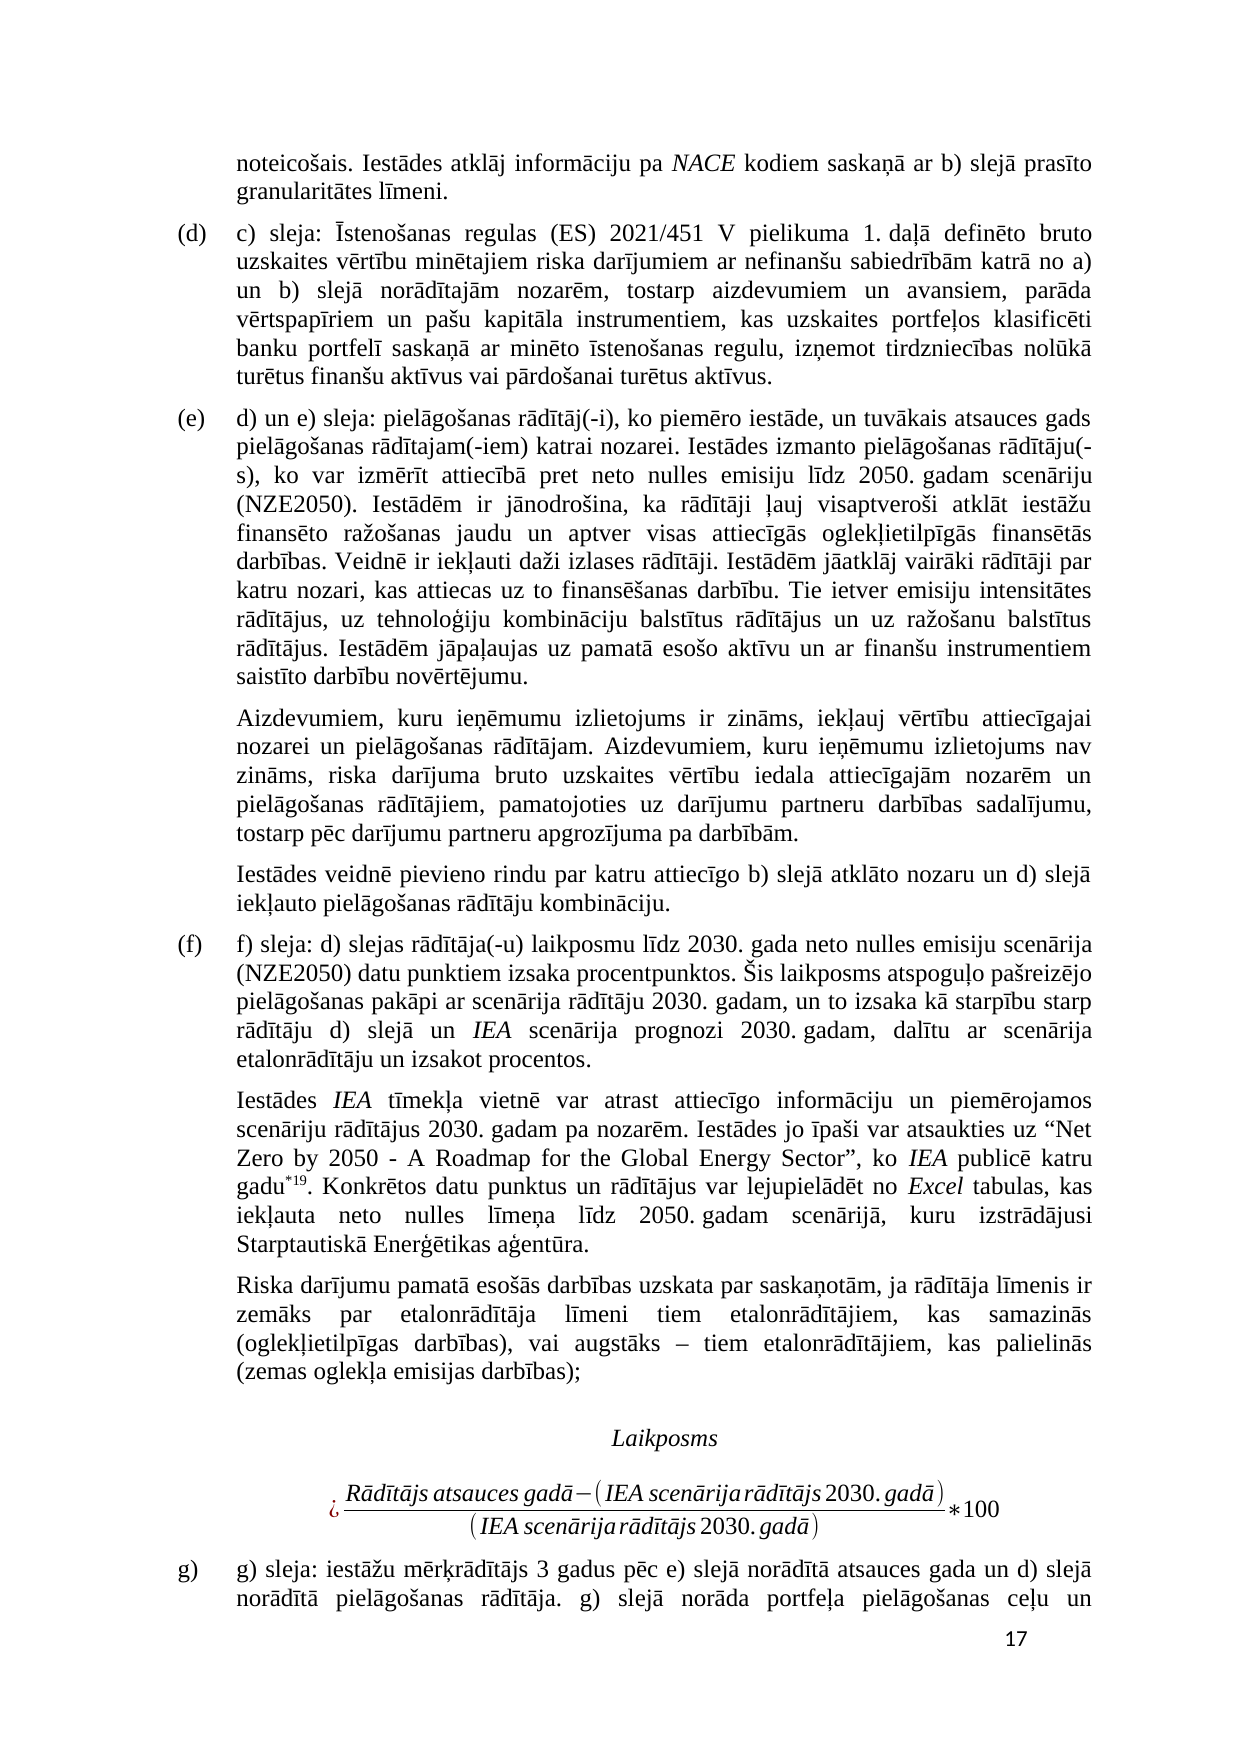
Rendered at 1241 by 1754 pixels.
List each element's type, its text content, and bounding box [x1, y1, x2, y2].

list d) un e) sleja: pielāgošanas rādītāj(-i), ko piemēro iestāde, un tuvākais atsauces gads pielāgošanas rādītajam(-iem) katrai nozarei. Iestādes izmanto pielāgošanas rādītāju(-s), ko var izmērīt attiecībā pret neto nulles emisiju līdz 2050. gadam scenāriju (NZE2050). Iestādēm ir jānodrošina, ka rādītāji ļauj visaptveroši atklāt iestāžu finansēto ražošanas jaudu un aptver visas attiecīgās oglekļietilpīgās finansētās darbības. Veidnē ir iekļauti daži izlases rādītāji. Iestādēm jāatklāj vairāki rādītāji par katru nozari, kas attiecas uz to finansēšanas darbību. Tie ietver emisiju intensitātes rādītājus, uz tehnoloģiju kombināciju balstītus rādītājus un uz ražošanu balstītus rādītājus. Iestādēm jāpaļaujas uz pamatā esošo aktīvu un ar finanšu instrumentiem saistīto darbību novērtējumu. [177, 403, 1092, 690]
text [177, 1554, 1092, 1612]
list f) sleja: d) slejas rādītāja(-u) laikposmu līdz 2030. gada neto nulles emisiju scenārija (NZE2050) datu punktiem izsaka procentpunktos. Šis laikposms atspoguļo pašreizējo pielāgošanas pakāpi ar scenārija rādītāju 2030. gadam, un to izsaka kā starpību starp rādītāju d) slejā un IEA scenārija prognozi 2030. gadam, dalītu ar scenārija etalonrādītāju un izsakot procentos. [177, 929, 1092, 1073]
list Aizdevumiem, kuru ieņēmumu izlietojums ir zināms, iekļauj vērtību attiecīgajai nozarei un pielāgošanas rādītājam. Aizdevumiem, kuru ieņēmumu izlietojums nav zināms, riska darījuma bruto uzskaites vērtību iedala attiecīgajām nozarēm un pielāgošanas rādītājiem, pamatojoties uz darījumu partneru darbības sadalījumu, tostarp pēc darījumu partneru apgrozījuma pa darbībām. [236, 703, 1092, 846]
text Riska darījumu pamatā esošās darbības uzskata par saskaņotām, ja rādītāja līmenis ir zemāks par etalonrādītāja līmeni tiem etalonrādītājiem, kas samazinās (oglekļietilpīgas darbības), vai augstāks – tiem etalonrādītājiem, kas palielinās (zemas oglekļa emisijas darbības); [236, 1270, 1092, 1385]
list c) sleja: Īstenošanas regulas (ES) 2021/451 V pielikuma 1. daļā definēto bruto uzskaites vērtību minētajiem riska darījumiem ar nefinanšu sabiedrībām katrā no a) un b) slejā norādītajām nozarēm, tostarp aizdevumiem un avansiem, parāda vērtspapīriem un pašu kapitāla instrumentiem, kas uzskaites portfeļos klasificēti banku portfelī saskaņā ar minēto īstenošanas regulu, izņemot tirdzniecības nolūkā turētus finanšu aktīvus vai pārdošanai turētus aktīvus. [177, 218, 1092, 390]
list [177, 148, 1092, 205]
list Iestādes IEA tīmekļa vietnē var atrast attiecīgo informāciju un piemērojamos scenāriju rādītājus 2030. gadam pa nozarēm. Iestādes jo īpaši var atsaukties uz “Net Zero by 2050 - A Roadmap for the Global Energy Sector”, ko IEA publicē katru gadu*19. Konkrētos datu punktus un rādītājus var lejupielādēt no Excel tabulas, kas iekļauta neto nulles līmeņa līdz 2050. gadam scenārijā, kuru izstrādājusi Starptautiskā Enerģētikas aģentūra. [236, 1085, 1092, 1258]
list Iestādes veidnē pievieno rindu par katru attiecīgo b) slejā atklāto nozaru un d) slejā iekļauto pielāgošanas rādītāju kombināciju. [236, 859, 1092, 916]
